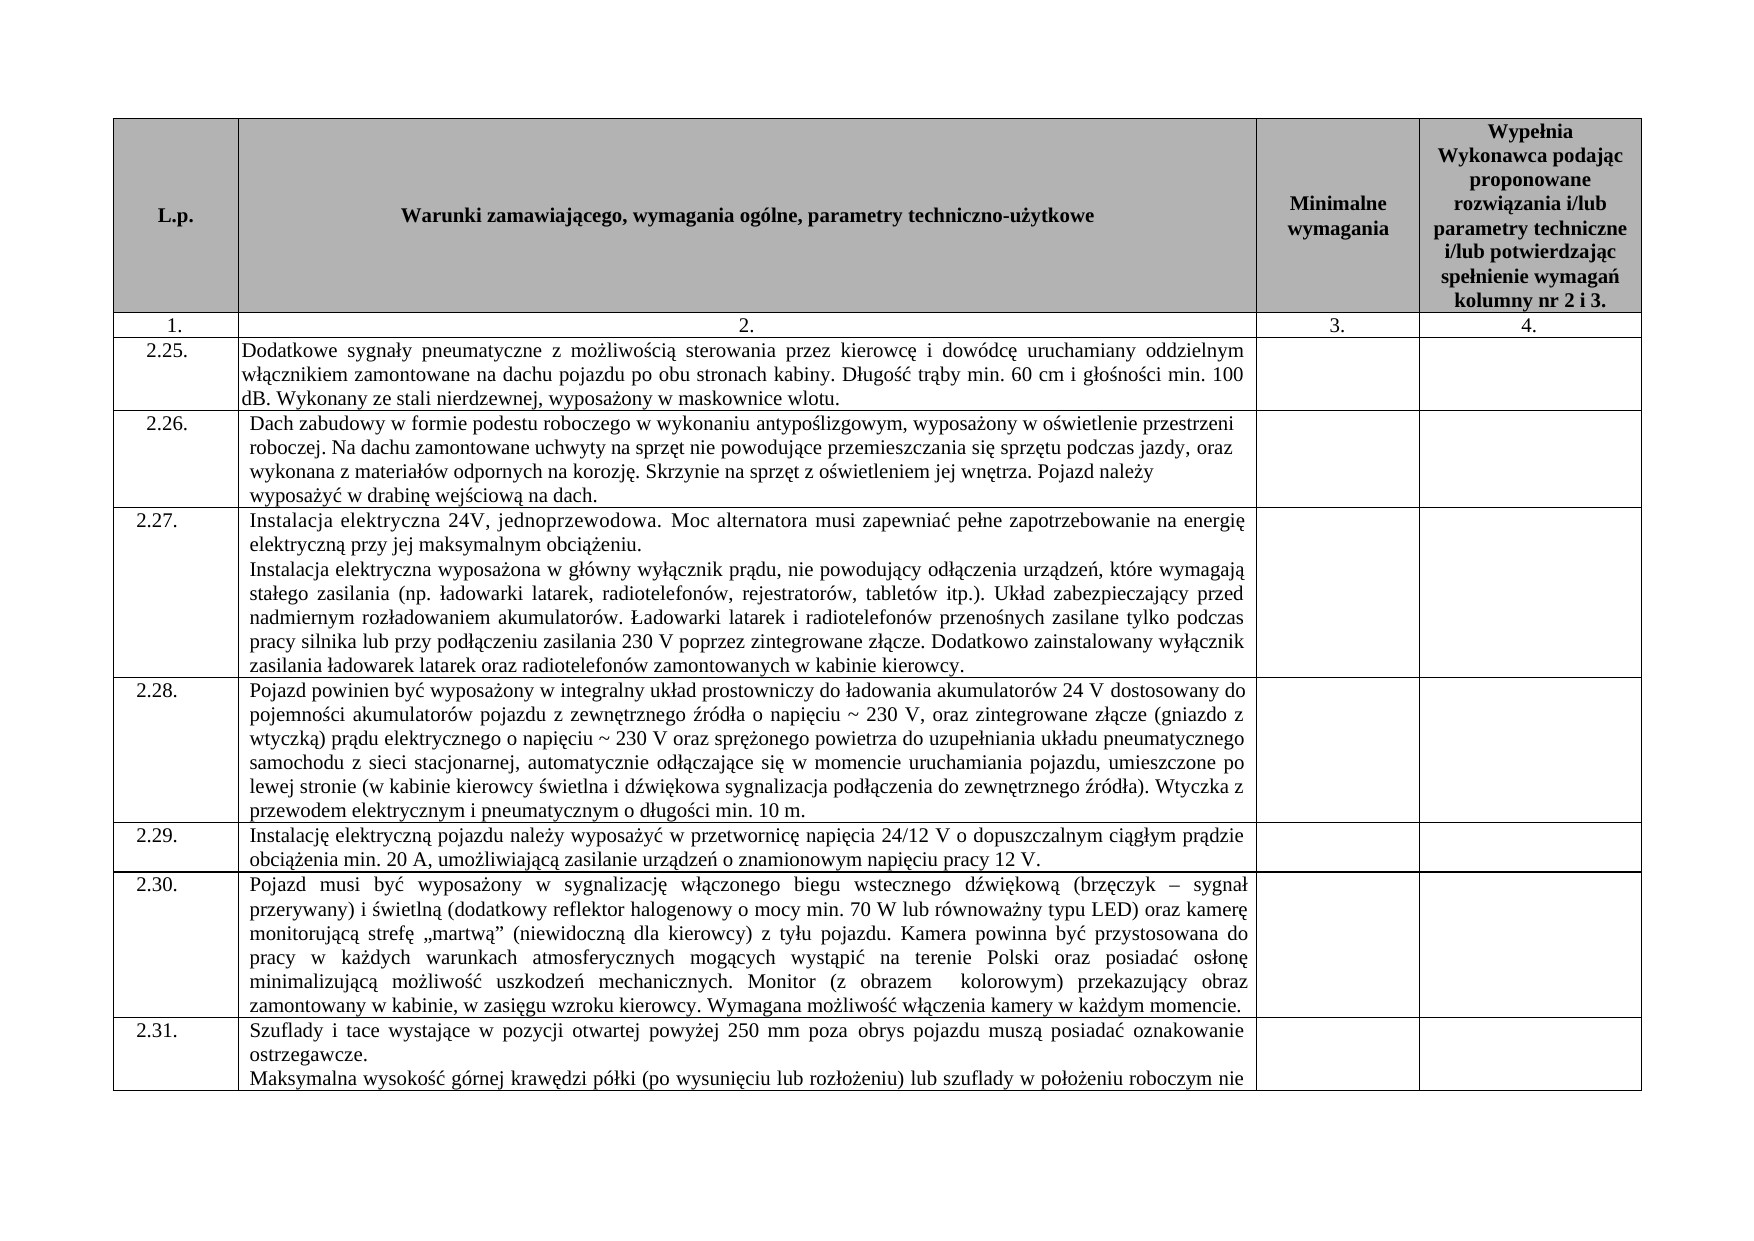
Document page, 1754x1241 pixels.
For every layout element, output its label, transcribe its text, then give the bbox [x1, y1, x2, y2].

table_cell [114, 338, 238, 410]
table_cell [1420, 678, 1641, 822]
table_header Minimalne wymagania [1257, 119, 1419, 312]
table_cell [1257, 338, 1419, 410]
table_cell [1420, 313, 1641, 337]
table_cell Dodatkowe sygnały pneumatyczne z możliwością sterowania przez kierowcę i dowódcę uruchamiany oddzielnym włącznikiem zamontowane na dachu pojazdu po obu stronach kabiny. Długość trąby min. 60 cm i głośności min. 100 dB. Wykonany ze stali nierdzewnej, wyposażony w maskownice wlotu. [239, 338, 1256, 410]
table_cell Instalację elektryczną pojazdu należy wyposażyć w przetwornicę napięcia 24/12 V o dopuszczalnym ciągłym prądzie obciążenia min. 20 A, umożliwiającą zasilanie urządzeń o znamionowym napięciu pracy 12 V. [239, 823, 1256, 871]
table_cell [1420, 823, 1641, 871]
table_cell [1420, 508, 1641, 677]
table_cell [1420, 873, 1641, 1017]
table_cell Dach zabudowy w formie podestu roboczego w wykonaniu antypoślizgowym, wyposażony w oświetlenie przestrzeni roboczej. Na dachu zamontowane uchwyty na sprzęt nie powodujące przemieszczania się sprzętu podczas jazdy, oraz wykonana z materiałów odpornych na korozję. Skrzynie na sprzęt z oświetleniem jej wnętrza. Pojazd należy wyposażyć w drabinę wejściową na dach. [239, 411, 1256, 507]
table_cell [114, 1018, 238, 1090]
table_cell [1420, 411, 1641, 507]
table_header Warunki zamawiającego, wymagania ogólne, parametry techniczno-użytkowe [239, 119, 1256, 312]
table_cell [1257, 873, 1419, 1017]
table_cell [114, 411, 238, 507]
table_cell Pojazd musi być wyposażony w sygnalizację włączonego biegu wstecznego dźwiękową (brzęczyk – sygnał przerywany) i świetlną (dodatkowy reflektor halogenowy o mocy min. 70 W lub równoważny typu LED) oraz kamerę monitorującą strefę „martwą” (niewidoczną dla kierowcy) z tyłu pojazdu. Kamera powinna być przystosowana do pracy w każdych warunkach atmosferycznych mogących wystąpić na terenie Polski oraz posiadać osłonę minimalizującą możliwość uszkodzeń mechanicznych. Monitor (z obrazem kolorowym) przekazujący obraz zamontowany w kabinie, w zasięgu wzroku kierowcy. Wymagana możliwość włączenia kamery w każdym momencie. [239, 873, 1256, 1017]
table_header L.p. [114, 119, 238, 312]
table_header Wypełnia Wykonawca podając proponowane rozwiązania i/lub parametry techniczne i/lub potwierdzając spełnienie wymagań kolumny nr 2 i 3. [1420, 119, 1641, 312]
table_cell [114, 823, 238, 871]
table_cell [1420, 338, 1641, 410]
table_cell [1257, 411, 1419, 507]
table_cell [1257, 508, 1419, 677]
table_cell Instalacja elektryczna 24V, jednoprzewodowa. Moc alternatora musi zapewniać pełne zapotrzebowanie na energię elektryczną przy jej maksymalnym obciążeniu. Instalacja elektryczna wyposażona w główny wyłącznik prądu, nie powodujący odłączenia urządzeń, które wymagają stałego zasilania (np. ładowarki latarek, radiotelefonów, rejestratorów, tabletów itp.). Układ zabezpieczający przed nadmiernym rozładowaniem akumulatorów. Ładowarki latarek i radiotelefonów przenośnych zasilane tylko podczas pracy silnika lub przy podłączeniu zasilania 230 V poprzez zintegrowane złącze. Dodatkowo zainstalowany wyłącznik zasilania ładowarek latarek oraz radiotelefonów zamontowanych w kabinie kierowcy. [239, 508, 1256, 677]
table_cell [239, 313, 1256, 337]
table_cell [1257, 1018, 1419, 1090]
table_cell [114, 508, 238, 677]
table_cell [114, 678, 238, 822]
table_cell [1420, 1018, 1641, 1090]
table_cell [1257, 313, 1419, 337]
table_cell Pojazd powinien być wyposażony w integralny układ prostowniczy do ładowania akumulatorów 24 V dostosowany do pojemności akumulatorów pojazdu z zewnętrznego źródła o napięciu ~ 230 V, oraz zintegrowane złącze (gniazdo z wtyczką) prądu elektrycznego o napięciu ~ 230 V oraz sprężonego powietrza do uzupełniania układu pneumatycznego samochodu z sieci stacjonarnej, automatycznie odłączające się w momencie uruchamiania pojazdu, umieszczone po lewej stronie (w kabinie kierowcy świetlna i dźwiękowa sygnalizacja podłączenia do zewnętrznego źródła). Wtyczka z przewodem elektrycznym i pneumatycznym o długości min. 10 m. [239, 678, 1256, 822]
table_cell [114, 873, 238, 1017]
table_cell [114, 313, 238, 337]
table_cell [1257, 678, 1419, 822]
table_cell [1257, 823, 1419, 871]
